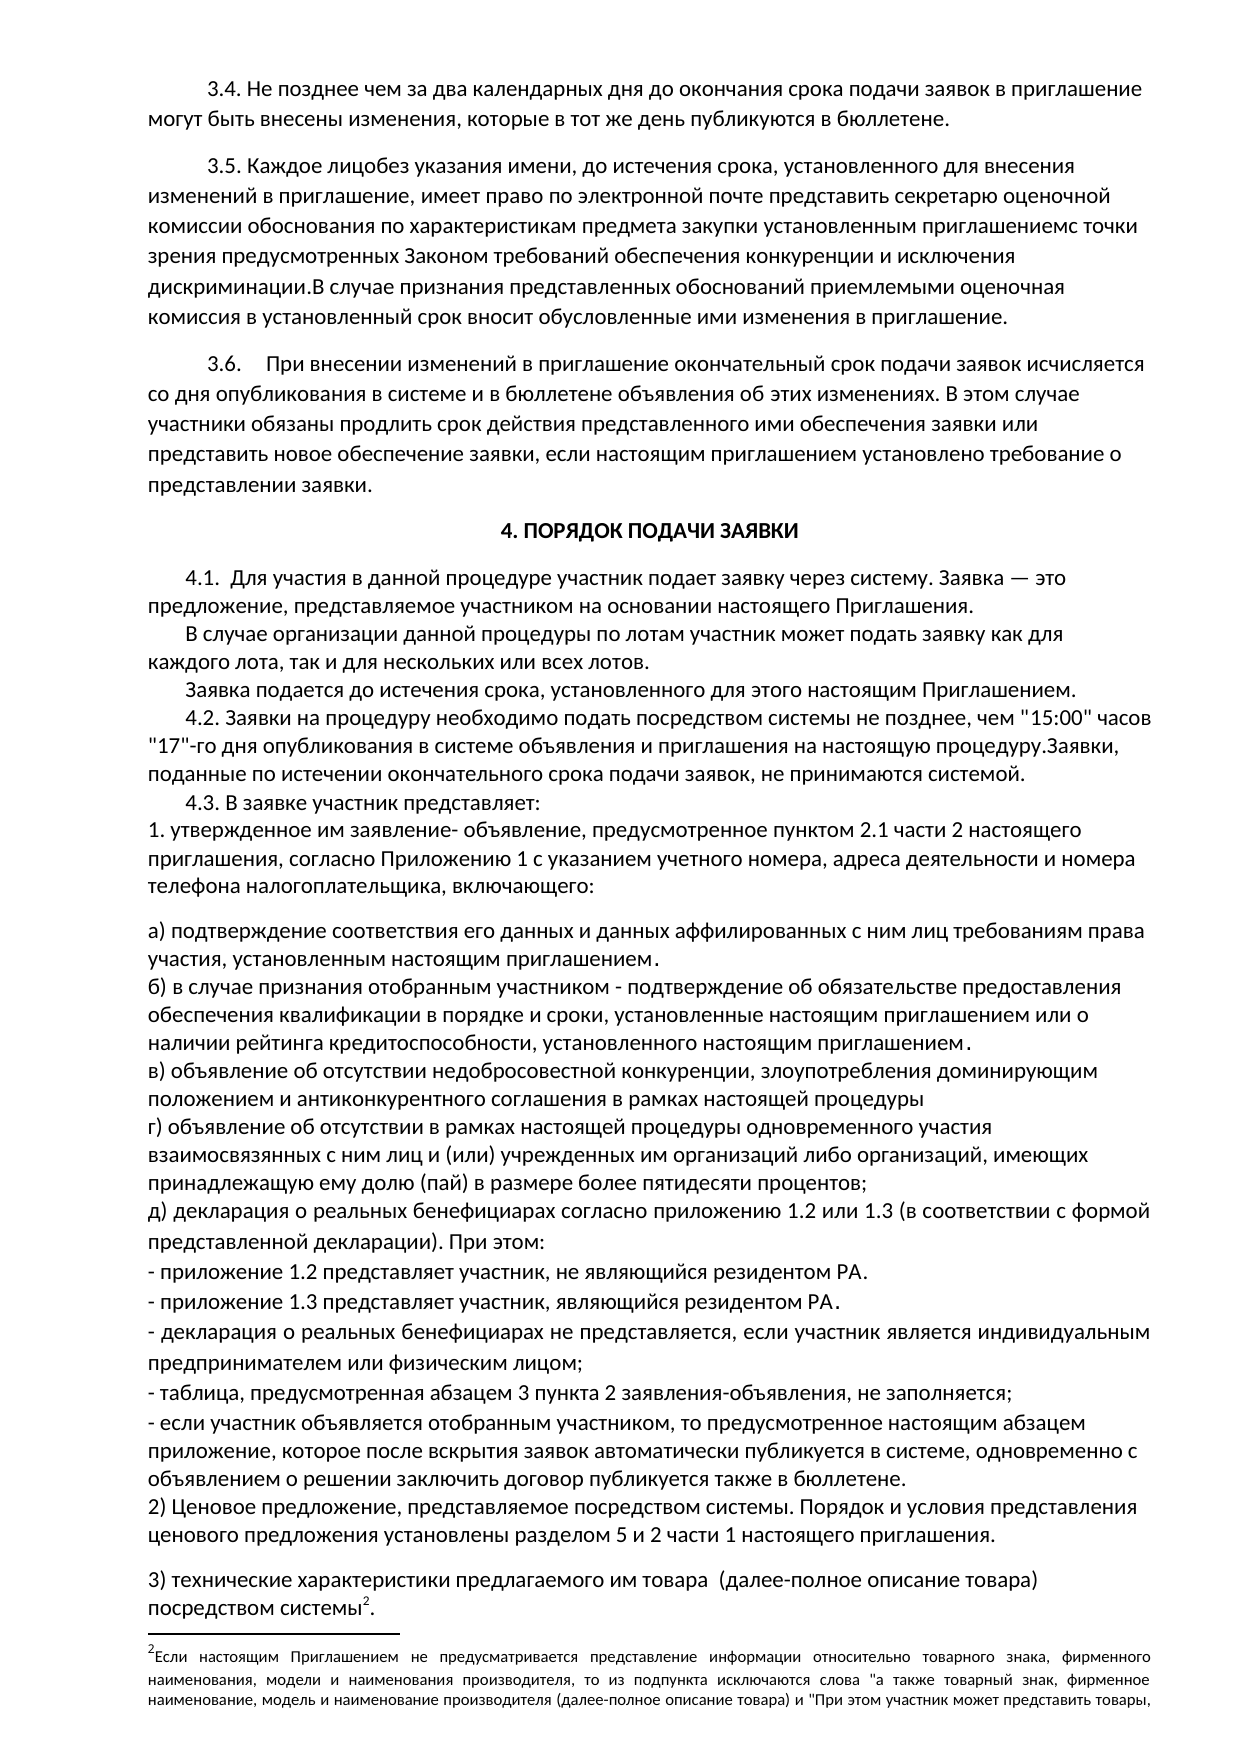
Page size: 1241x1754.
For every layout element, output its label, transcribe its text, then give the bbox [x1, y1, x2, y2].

text - если участник объявляется отобранным участником, то предусмотренное настоящим абзацем приложение, которое после вcкрытия заявок автоматически публикуется в системе, одновременно с объявлением о решении заключить договор публикуется также в бюллетене. [148, 1408, 1152, 1492]
text - таблица, предусмотренная абзацем 3 пункта 2 заявления-объявления, не заполняется; [148, 1378, 1152, 1406]
text 3.6. При внесении изменений в приглашение окончательный срок подачи заявок исчисляется со дня опубликования в системе и в бюллетене объявления об этих изменениях. В этом случае участники обязаны продлить срок действия представленного ими обеспечения заявки или представить новое обеспечение заявки, если настоящим приглашением установлено требование о представлении заявки. [148, 349, 1152, 498]
text г) объявление об отсутствии в рамках настоящей процедуры одновременного участия взаимосвязянных с ним лиц и (или) учрежденных им организаций либо организаций, имеющих принадлежащую ему долю (пай) в размере более пятидесяти процентов; [148, 1112, 1152, 1197]
text а) подтверждение соответствия его данных и данных аффилированных с ним лиц требованиям права участия, установленным настоящим приглашением․ [148, 916, 1152, 972]
text б) в случае признания отобранным участником - подтверждение об обязательстве предоставления обеспечения квалификации в порядке и сроки, установленные настоящим приглашением или о наличии рейтинга кредитоспособности, установленного настоящим приглашением․ [148, 972, 1152, 1056]
text 2) Ценовое предложение, представляемое посредством системы. Порядок и условия представления ценового предложения установлены разделом 5 и 2 части 1 настоящего приглашения. [148, 1492, 1152, 1548]
text - декларация о реальных бенефициарах не представляется, если участник является индивидуальным предпринимателем или физическим лицом; [148, 1317, 1152, 1376]
text 4.2. Заявки на процедуру необходимо подать посредством системы не позднее, чем "15:00" часов "17"-го дня опубликования в системе объявления и приглашения на настоящую процедуру.Заявки, поданные по истечении окончательного срока подачи заявок, не принимаются системой. [148, 703, 1152, 788]
text Заявка подается до истечения срока, установленного для этого настоящим Приглашением. [148, 676, 1152, 703]
text - приложение 1.3 представляет участник, являющийся резидентом РА․ [148, 1287, 1152, 1315]
text 3.5. Каждое лицобез указания имени, до истечения срока, установленного для внесения изменений в приглашение, имеет право по электронной почте представить секретарю оценочной комиссии обоснования по характеристикам предмета закупки установленным приглашениемс точки зрения предусмотренных Законом требований обеспечения конкуренции и исключения дискриминации.В случае признания представленных обоснований приемлемыми оценочная комиссия в установленный срок вносит обусловленные ими изменения в приглашение. [148, 151, 1152, 330]
text 4.1. Для участия в данной процедуре участник подает заявку через систему. Заявка — это предложение, представляемое участником на основании настоящего Приглашения. [148, 563, 1152, 619]
text - приложение 1.2 представляет участник, не являющийся резидентом РА. [148, 1257, 1152, 1285]
text 4. ПОРЯДОК ПОДАЧИ ЗАЯВКИ [148, 517, 1152, 544]
text д) декларация о реальных бенефициарах согласно приложению 1.2 или 1.3 (в соответствии с формой представленной декларации). При этом: [148, 1197, 1152, 1255]
text 3) технические характеристики предлагаемого им товара (далее-полное описание товара) посредством системы. [148, 1565, 1152, 1621]
text В случае организации данной процедуры по лотам участник может подать заявку как для каждого лота, так и для нескольких или всех лотов. [148, 619, 1152, 676]
text в) объявление об отсутствии недобросовестной конкуренции, злоупотребления доминирующим положением и антиконкурентного соглашения в рамках настоящей процедуры [148, 1056, 1152, 1112]
text 3.4. Не позднее чем за два календарных дня до окончания срока подачи заявок в приглашение могут быть внесены изменения, которые в тот же день публикуются в бюллетене. [148, 74, 1152, 132]
text 4.3. В заявке участник представляет: [148, 788, 1152, 816]
text 1. утвержденное им заявление- объявление, предусмотренное пунктом 2.1 части 2 настоящего приглашения, согласно Приложению 1 с указанием учетного номера, адреса деятельности и номера телефона налогоплательщика, включающего: [148, 816, 1152, 900]
